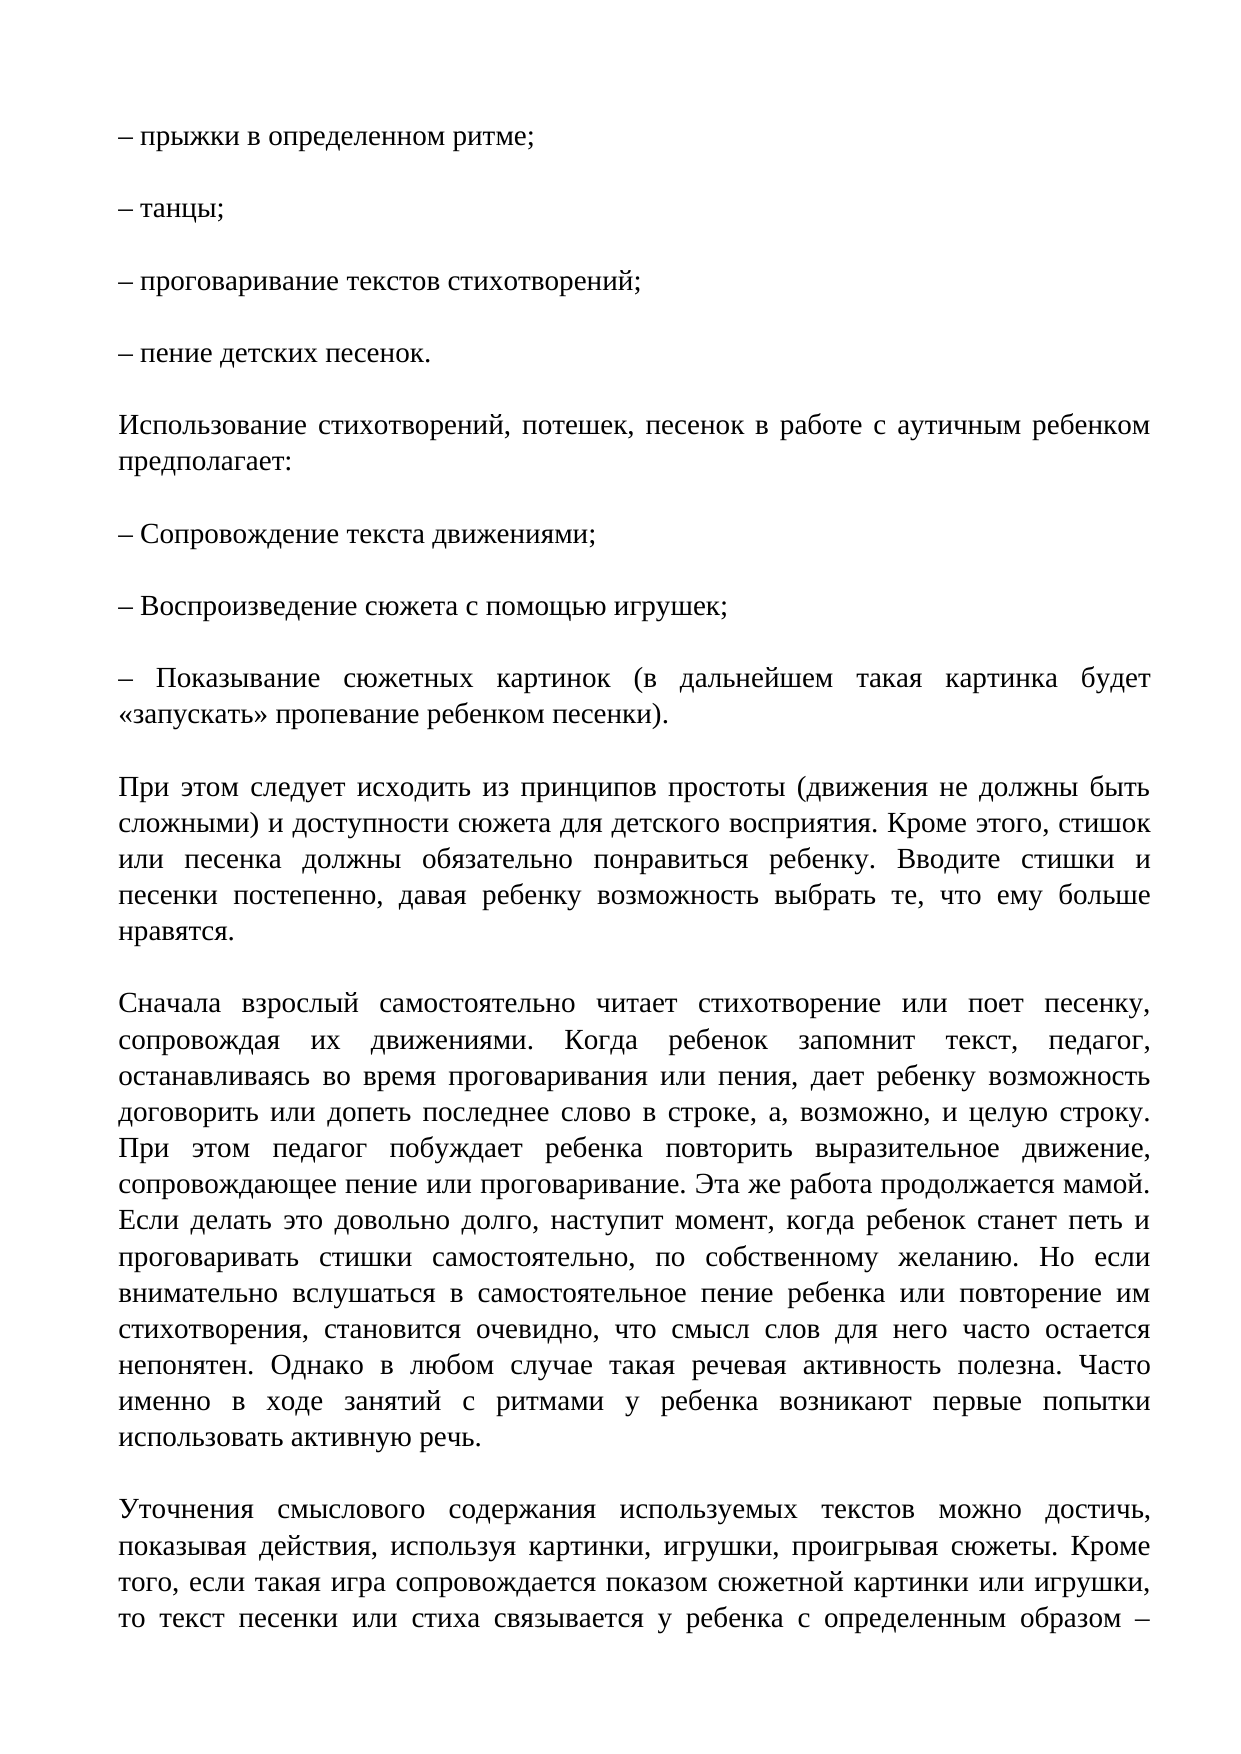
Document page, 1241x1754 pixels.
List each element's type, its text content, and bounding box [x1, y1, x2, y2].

list При этом следует исходить из принципов простоты (движения не должны быть сложными) и доступности сюжета для детского восприятия. Кроме этого, стишок или песенка должны обязательно понравиться ребенку. Вводите стишки и песенки постепенно, давая ребенку возможность выбрать те, что ему больше нравятся. [118, 769, 1152, 947]
list Сначала взрослый самостоятельно читает стихотворение или поет песенку, сопровождая их движениями. Когда ребенок запомнит текст, педагог, останавливаясь во время проговаривания или пения, дает ребенку возможность договорить или допеть последнее слово в строке, а, возможно, и целую строку. При этом педагог побуждает ребенка повторить выразительное движение, сопровождающее пение или проговаривание. Эта же работа продолжается мамой. Если делать это довольно долго, наступит момент, когда ребенок станет петь и проговаривать стишки самостоятельно, по собственному желанию. Но если внимательно вслушаться в самостоятельное пение ребенка или повторение им стихотворения, становится очевидно, что смысл слов для него часто остается непонятен. Однако в любом случае такая речевая активность полезна. Часто именно в ходе занятий с ритмами у ребенка возникают первые попытки использовать активную речь. [118, 986, 1152, 1453]
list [118, 1492, 1152, 1634]
list – танцы; [118, 190, 1152, 224]
list – прыжки в определенном ритме; [118, 118, 1152, 152]
list – Показывание сюжетных картинок (в дальнейшем такая картинка будет «запускать» пропевание ребенком песенки). [118, 660, 1152, 730]
list – Воспроизведение сюжета с помощью игрушек; [118, 588, 1152, 622]
list – проговаривание текстов стихотворений; [118, 263, 1152, 296]
list Использование стихотворений, потешек, песенок в работе с аутичным ребенком предполагает: [118, 407, 1152, 477]
list – Сопровождение текста движениями; [118, 516, 1152, 549]
list – пение детских песенок. [118, 335, 1152, 368]
